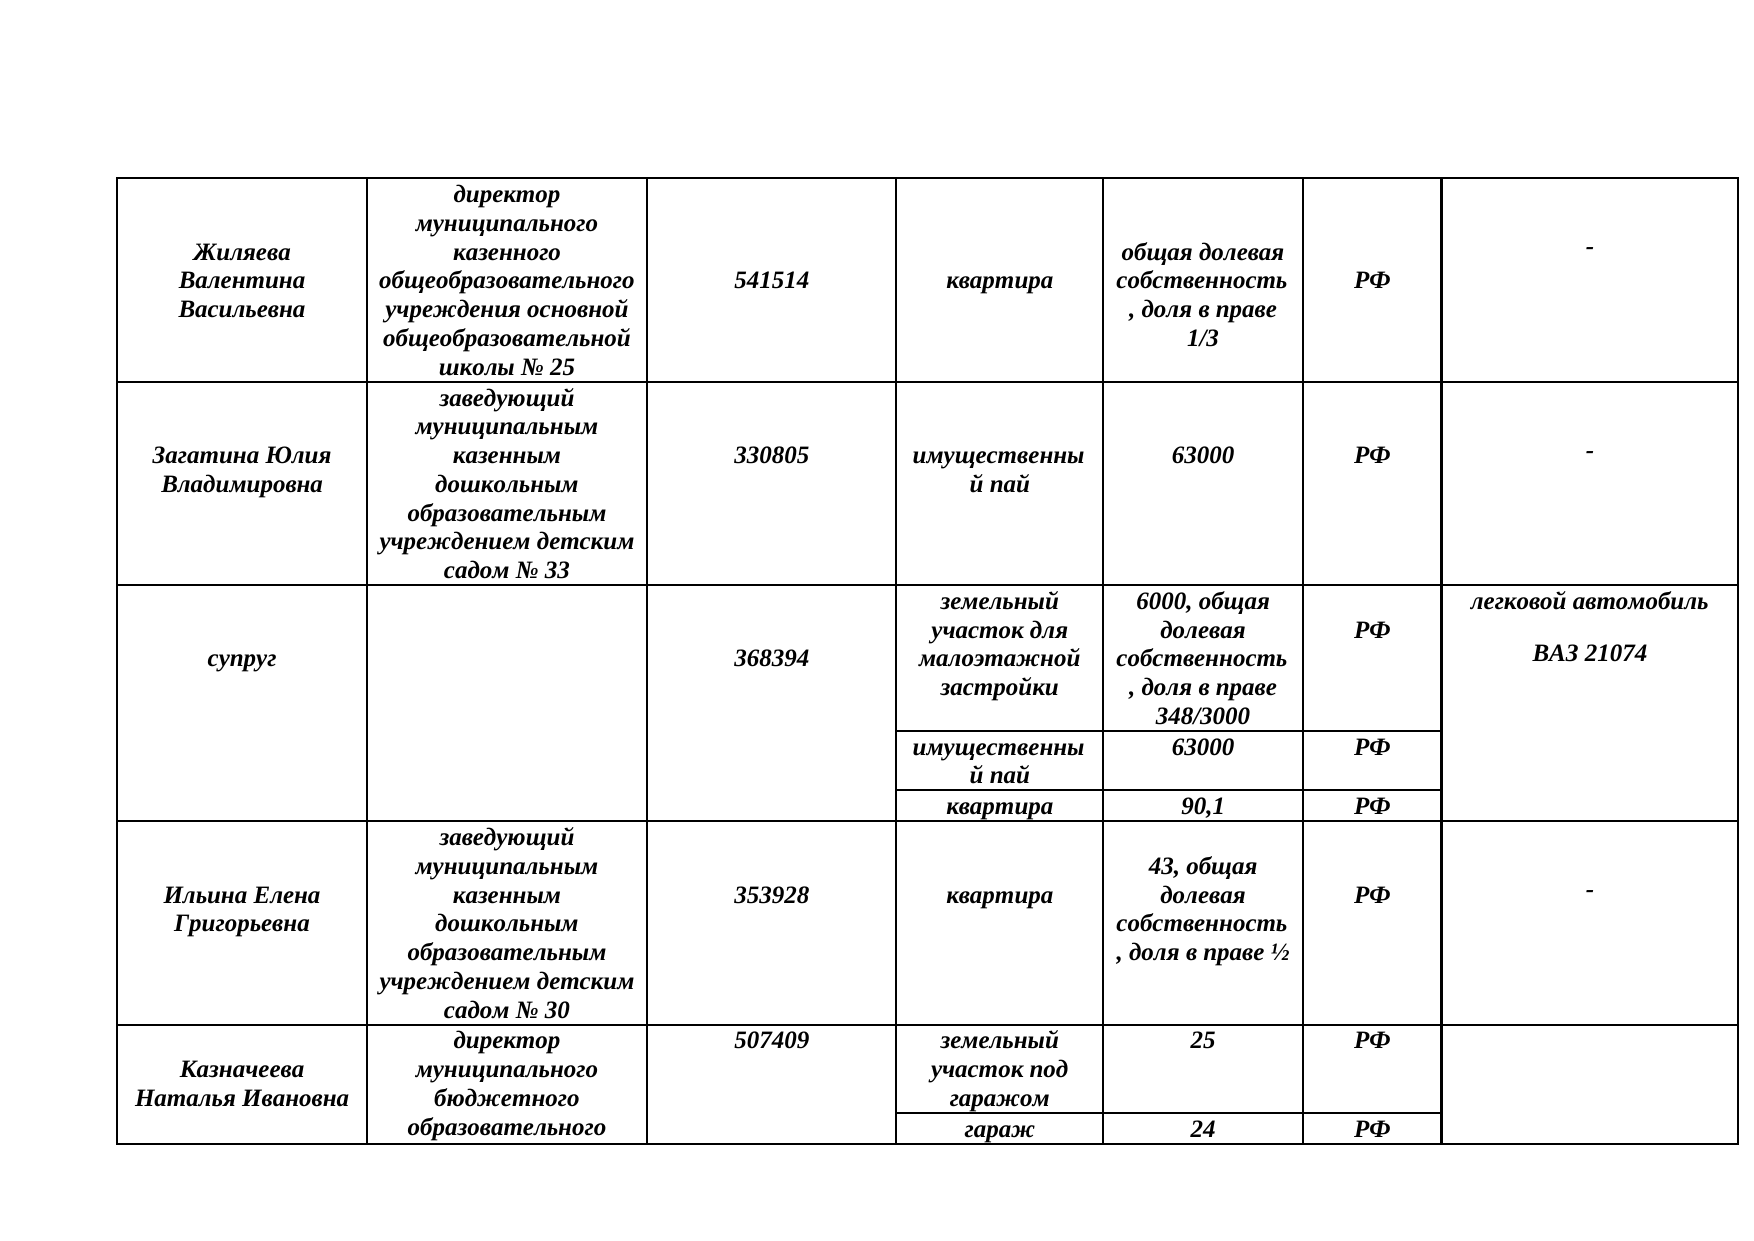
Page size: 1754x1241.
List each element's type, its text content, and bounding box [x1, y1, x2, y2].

table_cell квартира [897, 822, 1102, 1023]
table_cell РФ [1304, 791, 1440, 820]
table_cell имущественный пай [897, 383, 1102, 584]
table_cell РФ [1304, 383, 1440, 584]
table_cell РФ [1304, 1114, 1440, 1143]
table_cell 6000, общая долевая собственность, доля в праве 348/3000 [1104, 586, 1302, 730]
table_cell 63000 [1104, 383, 1302, 584]
table_cell легковой автомобиль ВАЗ 21074 [1443, 586, 1737, 820]
table_cell - [1443, 383, 1737, 584]
table_cell Загатина Юлия Владимировна [118, 383, 366, 584]
table_cell заведующий муниципальным казенным дошкольным образовательным учреждением детским садом № 30 [368, 822, 646, 1023]
table_cell Ильина Елена Григорьевна [118, 822, 366, 1023]
table_cell квартира [897, 791, 1102, 820]
table_cell - [1443, 1026, 1737, 1143]
table_cell - [1443, 179, 1737, 381]
table_cell 507409 [648, 1026, 895, 1143]
table_cell 24 [1104, 1114, 1302, 1143]
table_cell земельный участок для малоэтажной застройки [897, 586, 1102, 730]
table_cell РФ [1304, 732, 1440, 789]
table_cell супруг [118, 586, 366, 820]
table_cell РФ [1304, 1026, 1440, 1112]
table_cell Жиляева Валентина Васильевна [118, 179, 366, 381]
table_cell 368394 [648, 586, 895, 820]
table_cell 90,1 [1104, 791, 1302, 820]
table_cell 63000 [1104, 732, 1302, 789]
table_cell имущественный пай [897, 732, 1102, 789]
table_cell директор муниципального казенного общеобразовательного учреждения основной общеобразовательной школы № 25 [368, 179, 646, 381]
table_cell РФ [1304, 179, 1440, 381]
table_cell директор муниципального бюджетного образовательного учреждения дополнительного образования детей «Дворец детского (юношеского) творчества» [368, 1026, 646, 1143]
table_cell [368, 586, 646, 820]
table_cell Казначеева Наталья Ивановна [118, 1026, 366, 1143]
table_cell 330805 [648, 383, 895, 584]
table_cell 25 [1104, 1026, 1302, 1112]
table_cell РФ [1304, 586, 1440, 730]
table_cell 541514 [648, 179, 895, 381]
table_cell 43, общая долевая собственность, доля в праве ½ [1104, 822, 1302, 1023]
table_cell 353928 [648, 822, 895, 1023]
table_cell гараж [897, 1114, 1102, 1143]
table_cell общая долевая собственность, доля в праве 1/3 [1104, 179, 1302, 381]
table_cell заведующий муниципальным казенным дошкольным образовательным учреждением детским садом № 33 [368, 383, 646, 584]
table_cell квартира [897, 179, 1102, 381]
table_cell - [1443, 822, 1737, 1023]
table_cell РФ [1304, 822, 1440, 1023]
table_cell земельный участок под гаражом [897, 1026, 1102, 1112]
